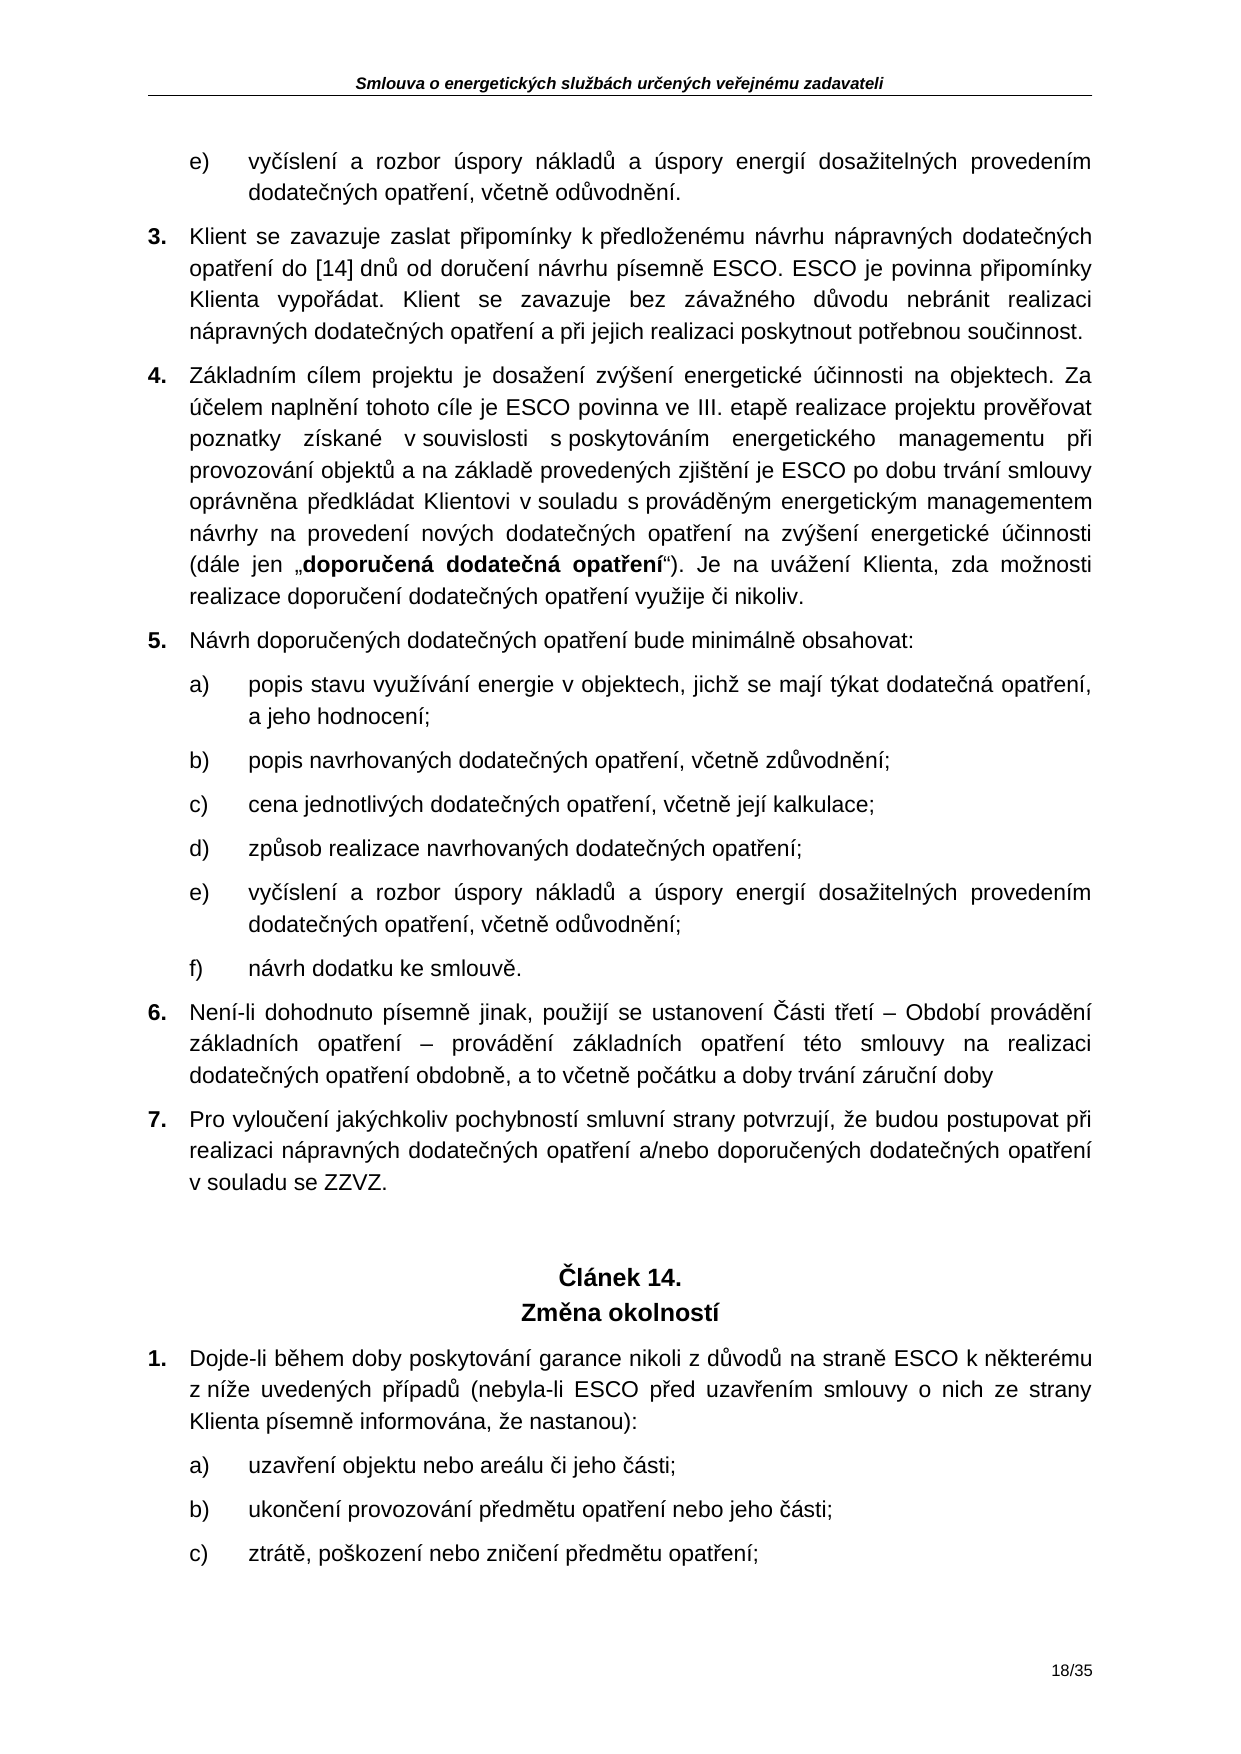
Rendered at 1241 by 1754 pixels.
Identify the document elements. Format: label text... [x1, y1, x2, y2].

subtitle Návrh doporučených dodatečných opatření bude minimálně obsahovat: [148, 627, 1092, 653]
subtitle Dojde-li během doby poskytování garance nikoli z důvodů na straně ESCO k některému z níže uvedených případů (nebyla-li ESCO před uzavřením smlouvy o nich ze strany Klienta písemně informována, že nastanou): [148, 1344, 1092, 1434]
subtitle Změna okolností [148, 1263, 1092, 1326]
subtitle návrh dodatku ke smlouvě. [189, 954, 1092, 981]
subtitle vyčíslení a rozbor úspory nákladů a úspory energií dosažitelných provedením dodatečných opatření, včetně odůvodnění; [189, 879, 1092, 937]
subtitle uzavření objektu nebo areálu či jeho části; [189, 1452, 1092, 1478]
subtitle vyčíslení a rozbor úspory nákladů a úspory energií dosažitelných provedením dodatečných opatření, včetně odůvodnění. [189, 148, 1092, 206]
subtitle Není-li dohodnuto písemně jinak, použijí se ustanovení Části třetí – Období provádění základních opatření – provádění základních opatření této smlouvy na realizaci dodatečných opatření obdobně, a to včetně počátku a doby trvání záruční doby [148, 999, 1092, 1088]
subtitle ukončení provozování předmětu opatření nebo jeho části; [189, 1496, 1092, 1522]
subtitle Základním cílem projektu je dosažení zvýšení energetické účinnosti na objektech. Za účelem naplnění tohoto cíle je ESCO povinna ve III. etapě realizace projektu prověřovat poznatky získané v souvislosti s poskytováním energetického managementu při provozování objektů a na základě provedených zjištění je ESCO po dobu trvání smlouvy oprávněna předkládat Klientovi v souladu s prováděným energetickým managementem návrhy na provedení nových dodatečných opatření na zvýšení energetické účinnosti (dále jen „doporučená dodatečná opatření“). Je na uvážení Klienta, zda možnosti realizace doporučení dodatečných opatření využije či nikoliv. [148, 362, 1092, 609]
subtitle Pro vyloučení jakýchkoliv pochybností smluvní strany potvrzují, že budou postupovat při realizaci nápravných dodatečných opatření a/nebo doporučených dodatečných opatření v souladu se ZZVZ. [148, 1106, 1092, 1195]
subtitle cena jednotlivých dodatečných opatření, včetně její kalkulace; [189, 791, 1092, 817]
subtitle popis navrhovaných dodatečných opatření, včetně zdůvodnění; [189, 747, 1092, 773]
subtitle popis stavu využívání energie v objektech, jichž se mají týkat dodatečná opatření, a jeho hodnocení; [189, 671, 1092, 729]
subtitle Klient se zavazuje zaslat připomínky k předloženému návrhu nápravných dodatečných opatření do [14] dnů od doručení návrhu písemně ESCO. ESCO je povinna připomínky Klienta vypořádat. Klient se zavazuje bez závažného důvodu nebránit realizaci nápravných dodatečných opatření a při jejich realizaci poskytnout potřebnou součinnost. [148, 223, 1092, 344]
subtitle ztrátě, poškození nebo zničení předmětu opatření; [189, 1540, 1092, 1566]
subtitle způsob realizace navrhovaných dodatečných opatření; [189, 835, 1092, 861]
